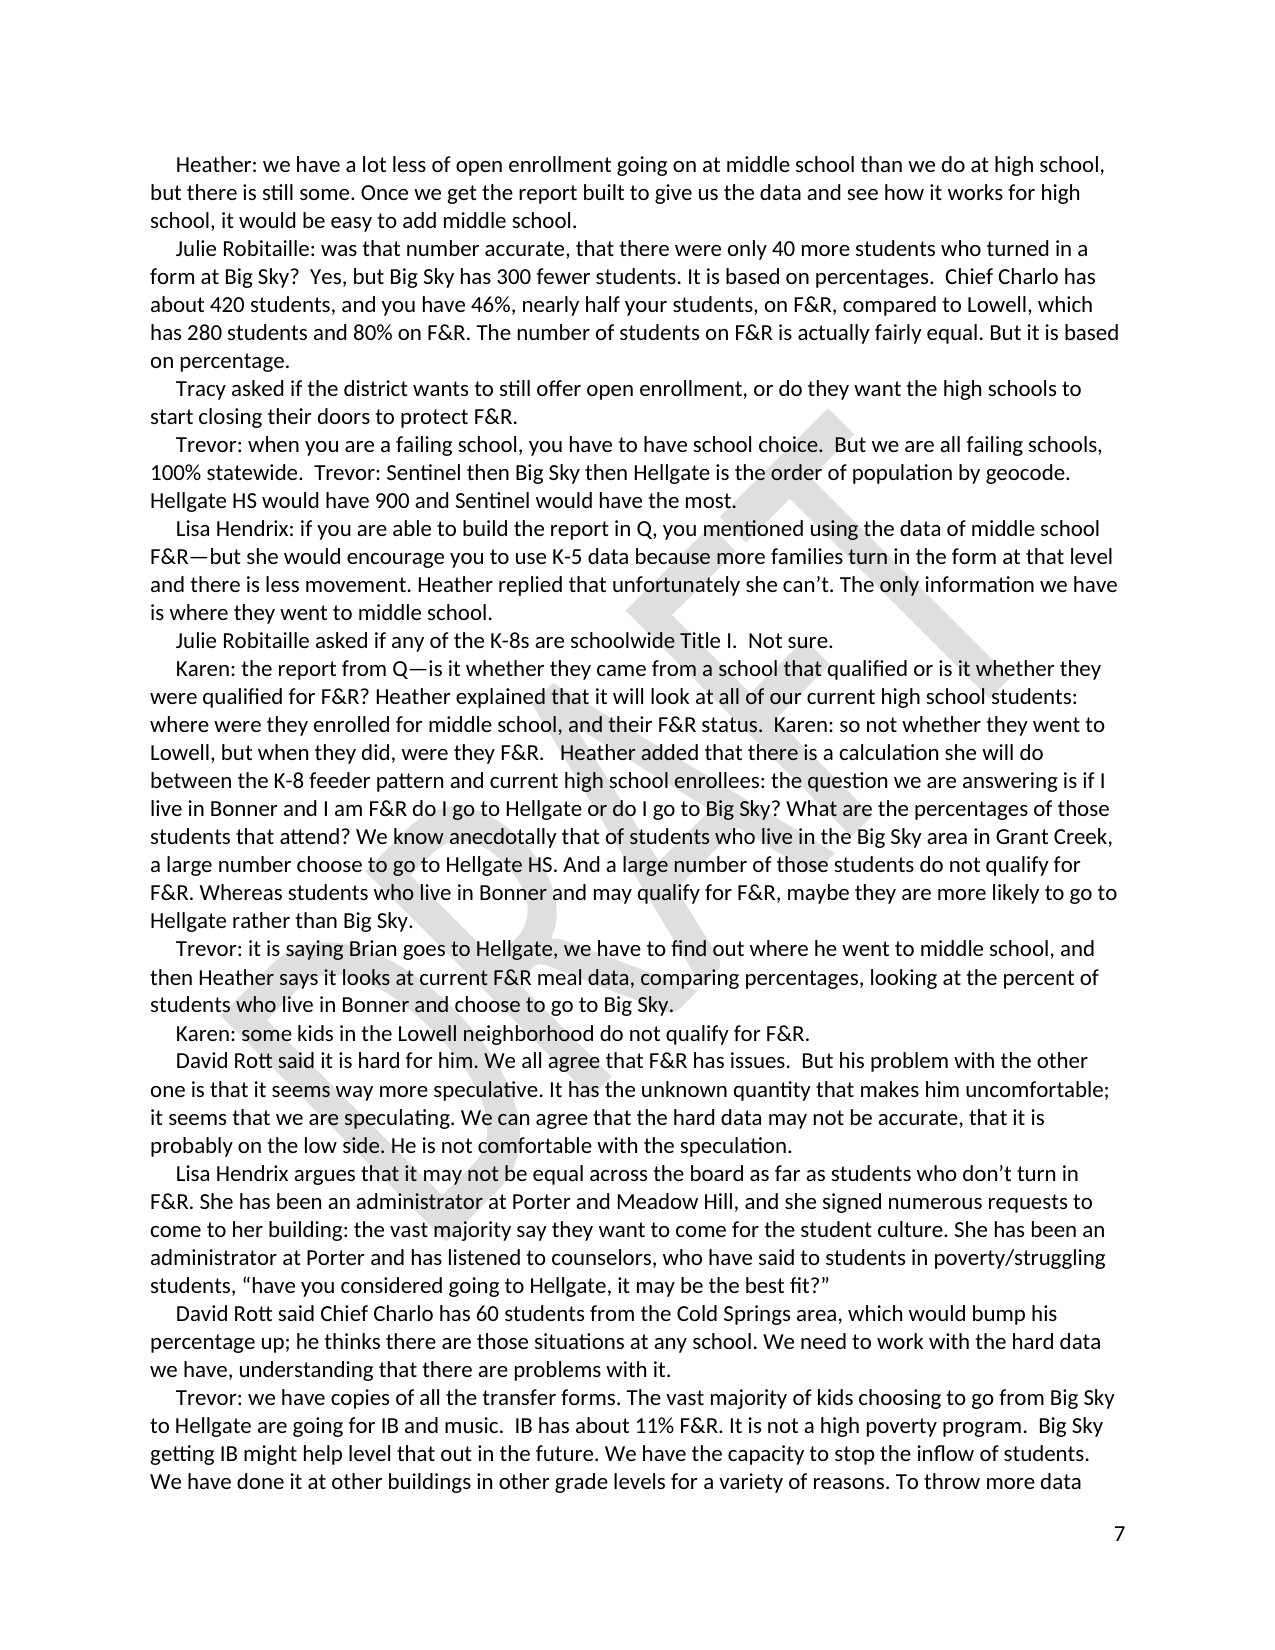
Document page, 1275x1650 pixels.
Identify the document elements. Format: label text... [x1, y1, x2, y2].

text Trevor: when you are a failing school, you have to have school choice. But we are all failing schools, 100% statewide. Trevor: Sentinel then Big Sky then Hellgate is the order of population by geocode. Hellgate HS would have 900 and Sentinel would have the most. [150, 430, 1125, 514]
text David Rott said it is hard for him. We all agree that F&R has issues. But his problem with the other one is that it seems way more speculative. It has the unknown quantity that makes him uncomfortable; it seems that we are speculating. We can agree that the hard data may not be accurate, that it is probably on the low side. He is not comfortable with the speculation. [150, 1047, 1125, 1159]
text David Rott said Chief Charlo has 60 students from the Cold Springs area, which would bump his percentage up; he thinks there are those situations at any school. We need to work with the hard data we have, understanding that there are problems with it. [150, 1299, 1125, 1383]
text Julie Robitaille: was that number accurate, that there were only 40 more students who turned in a form at Big Sky? Yes, but Big Sky has 300 fewer students. It is based on percentages. Chief Charlo has about 420 students, and you have 46%, nearly half your students, on F&R, compared to Lowell, which has 280 students and 80% on F&R. The number of students on F&R is actually fairly equal. But it is based on percentage. [150, 234, 1125, 374]
text Karen: the report from Q—is it whether they came from a school that qualified or is it whether they were qualified for F&R? Heather explained that it will look at all of our current high school students: where were they enrolled for middle school, and their F&R status. Karen: so not whether they went to Lowell, but when they did, were they F&R. Heather added that there is a calculation she will do between the K-8 feeder pattern and current high school enrollees: the question we are answering is if I live in Bonner and I am F&R do I go to Hellgate or do I go to Big Sky? What are the percentages of those students that attend? We know anecdotally that of students who live in the Big Sky area in Grant Creek, a large number choose to go to Hellgate HS. And a large number of those students do not qualify for F&R. Whereas students who live in Bonner and may qualify for F&R, maybe they are more likely to go to Hellgate rather than Big Sky. [150, 654, 1125, 934]
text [150, 1383, 1125, 1495]
text Karen: some kids in the Lowell neighborhood do not qualify for F&R. [150, 1019, 1125, 1047]
text Lisa Hendrix argues that it may not be equal across the board as far as students who don’t turn in F&R. She has been an administrator at Porter and Meadow Hill, and she signed numerous requests to come to her building: the vast majority say they want to come for the student culture. She has been an administrator at Porter and has listened to counselors, who have said to students in poverty/struggling students, “have you considered going to Hellgate, it may be the best fit?” [150, 1159, 1125, 1299]
text Heather: we have a lot less of open enrollment going on at middle school than we do at high school, but there is still some. Once we get the report built to give us the data and see how it works for high school, it would be easy to add middle school. [150, 150, 1125, 234]
text Trevor: it is saying Brian goes to Hellgate, we have to find out where he went to middle school, and then Heather says it looks at current F&R meal data, comparing percentages, looking at the percent of students who live in Bonner and choose to go to Big Sky. [150, 934, 1125, 1019]
text Julie Robitaille asked if any of the K-8s are schoolwide Title I. Not sure. [150, 626, 1125, 654]
text Lisa Hendrix: if you are able to build the report in Q, you mentioned using the data of middle school F&R—but she would encourage you to use K-5 data because more families turn in the form at that level and there is less movement. Heather replied that unfortunately she can’t. The only information we have is where they went to middle school. [150, 514, 1125, 626]
text Tracy asked if the district wants to still offer open enrollment, or do they want the high schools to start closing their doors to protect F&R. [150, 374, 1125, 430]
